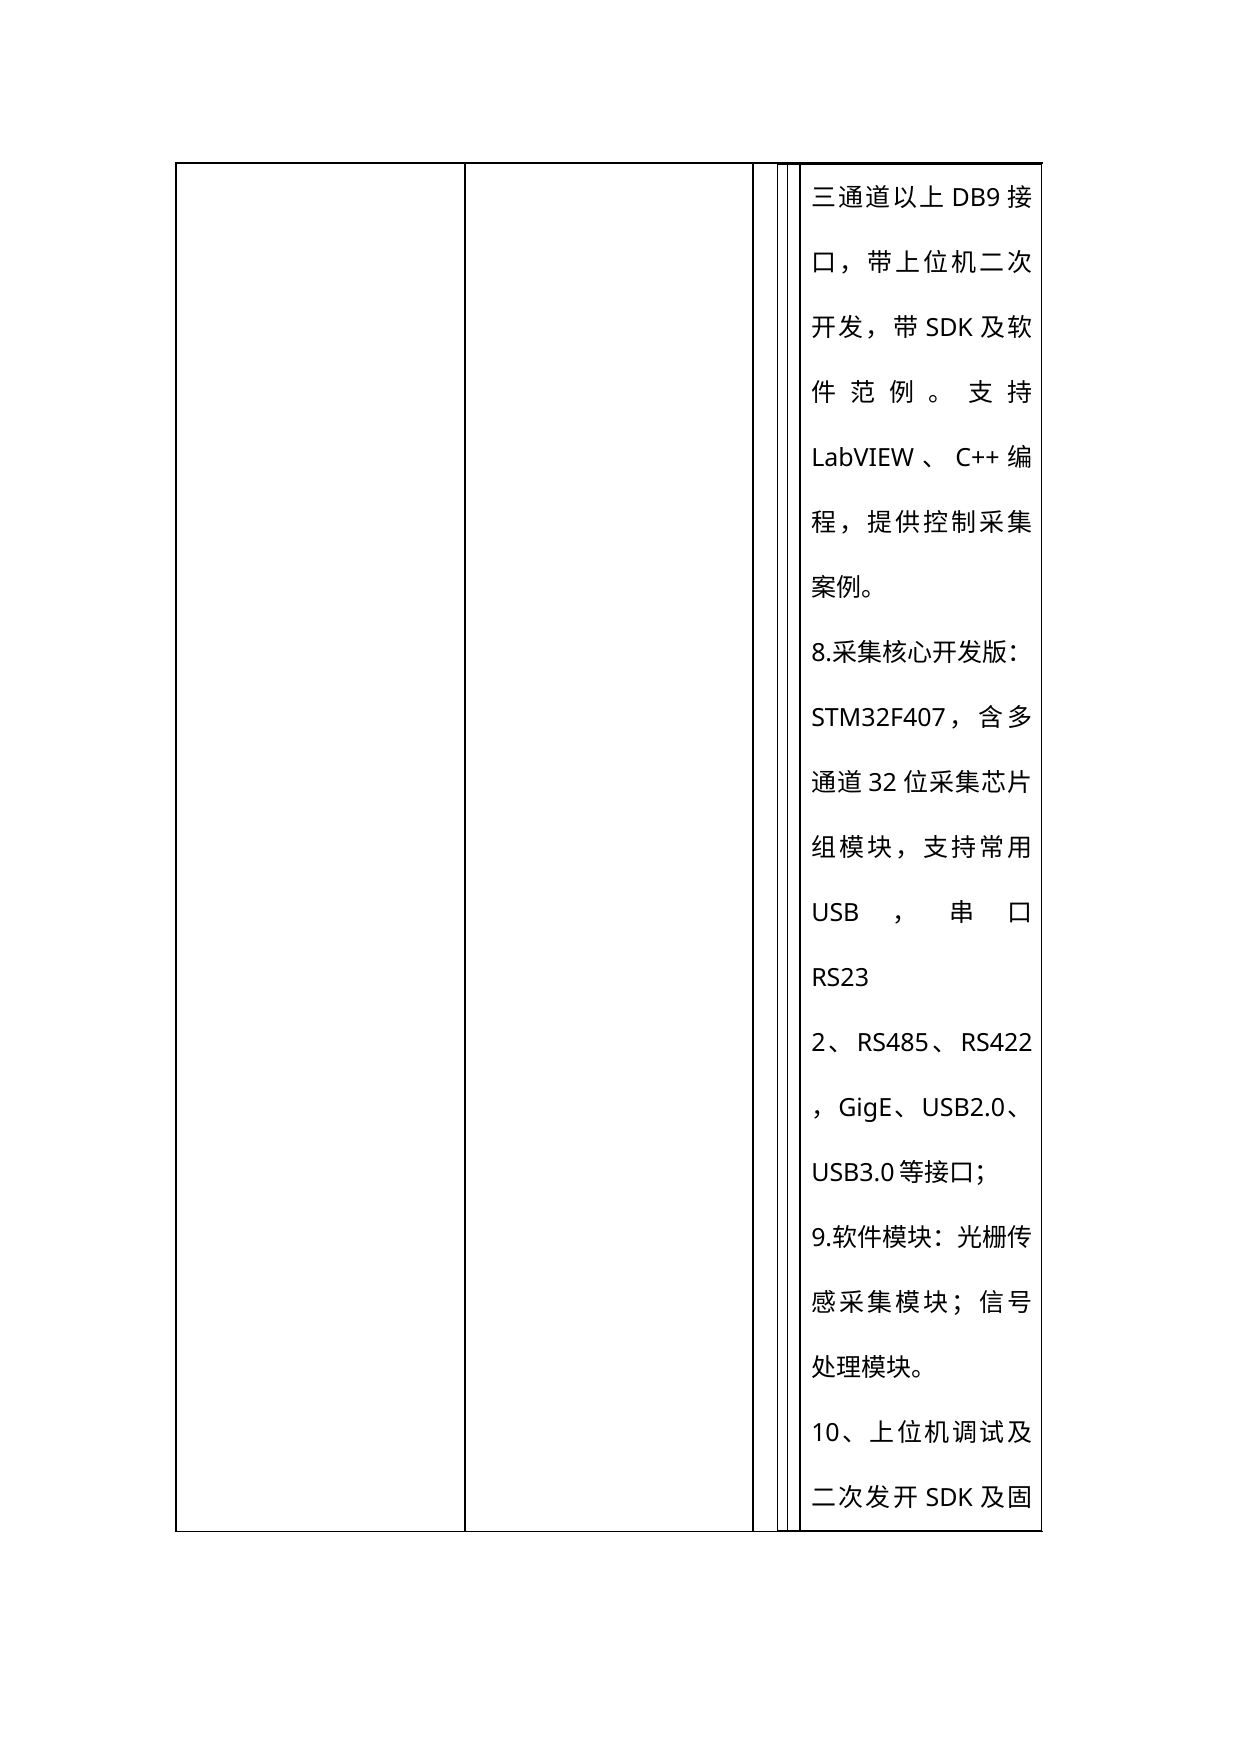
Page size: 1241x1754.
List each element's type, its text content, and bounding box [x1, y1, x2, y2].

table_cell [754, 164, 777, 1531]
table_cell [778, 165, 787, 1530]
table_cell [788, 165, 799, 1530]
table_cell 1 [466, 164, 752, 1531]
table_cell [801, 165, 1041, 1530]
table_cell [177, 164, 464, 1531]
